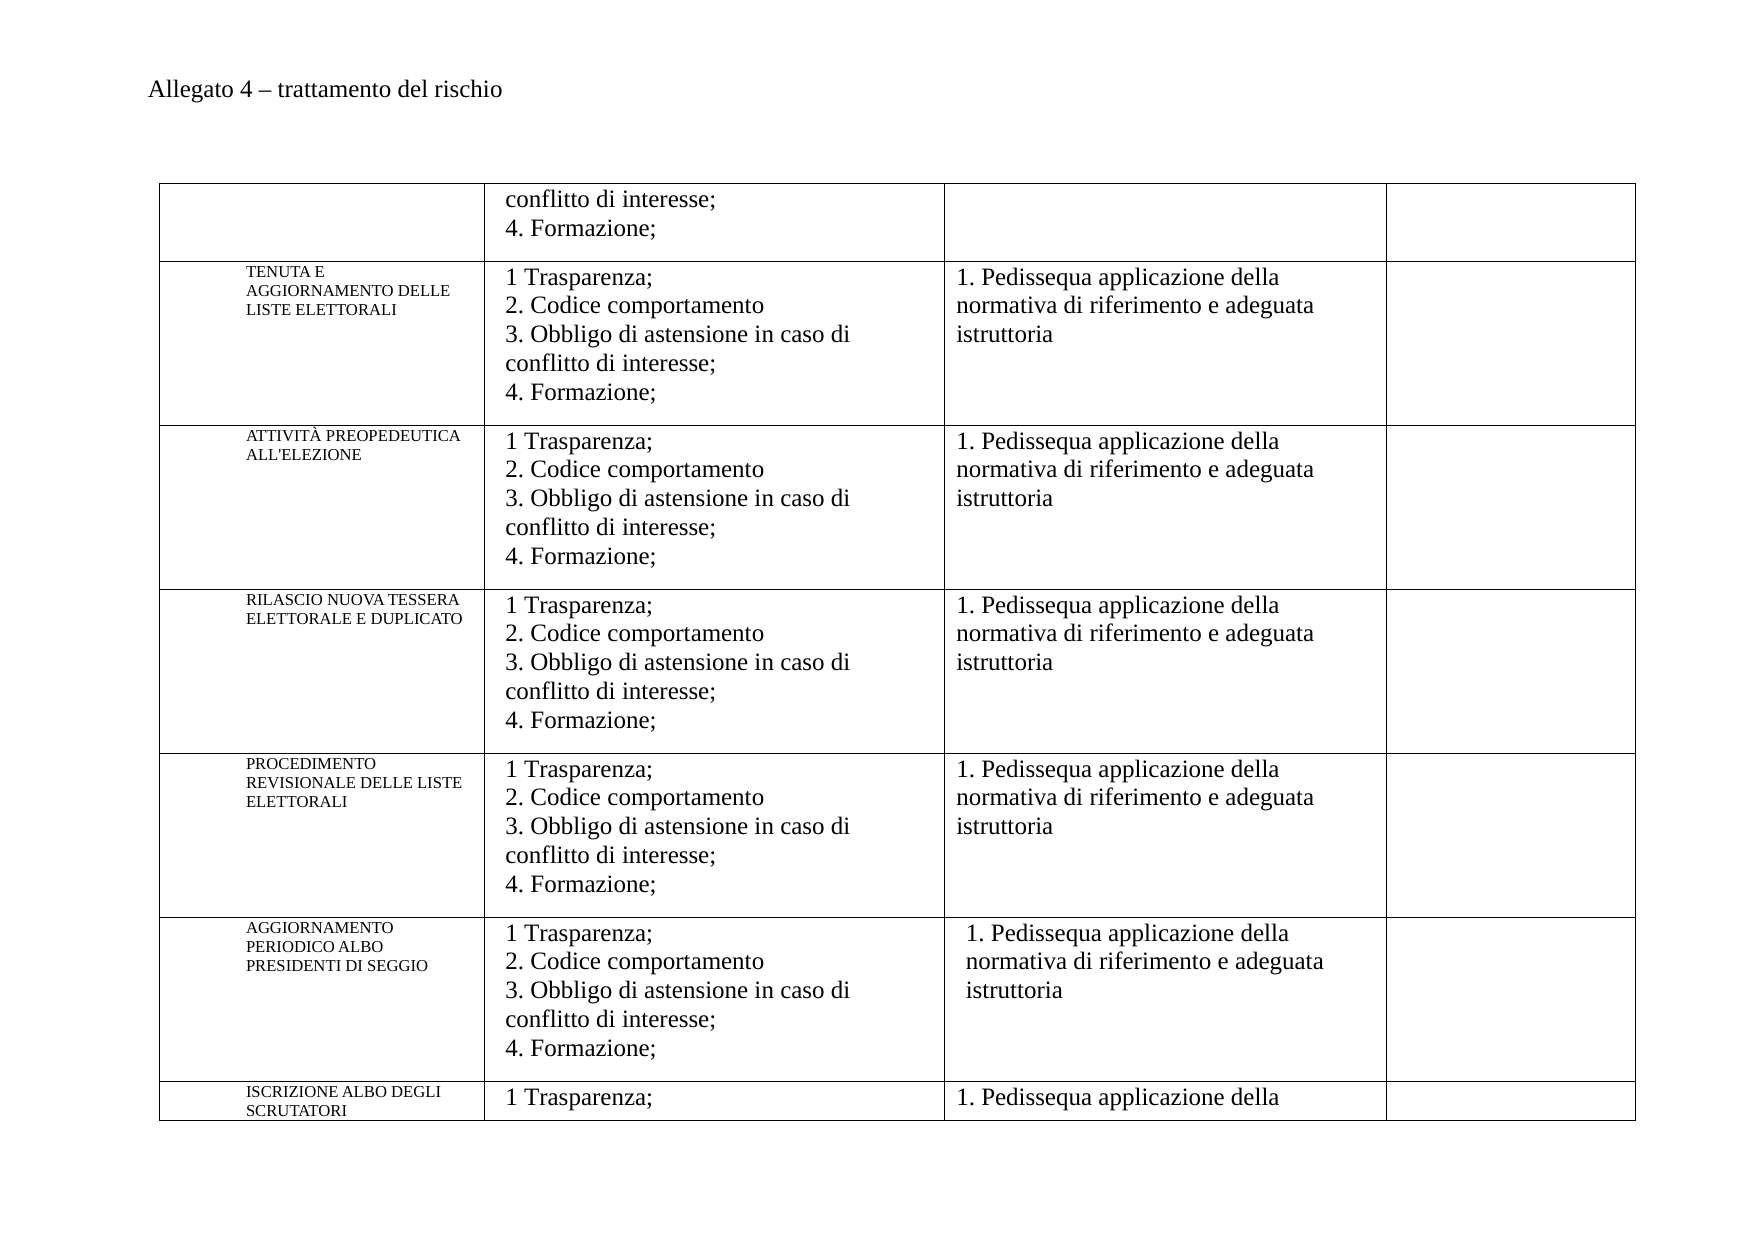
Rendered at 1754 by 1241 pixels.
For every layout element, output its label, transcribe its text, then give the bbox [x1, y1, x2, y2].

table_cell 1 Trasparenza; 2. Codice comportamento 3. Obbligo di astensione in caso di conflitto di interesse; 4. Formazione; [485, 426, 944, 589]
table_cell 1 Trasparenza; 2. Codice comportamento 3. Obbligo di astensione in caso di conflitto di interesse; 4. Formazione; [485, 754, 944, 917]
table_cell [1387, 918, 1635, 1081]
table_cell 1. Pedissequa applicazione della normativa di riferimento e adeguata istruttoria [945, 590, 1386, 753]
table_cell [1387, 1082, 1635, 1120]
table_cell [160, 184, 484, 261]
table_cell 1 Trasparenza; 2. Codice comportamento 3. Obbligo di astensione in caso di conflitto di interesse; 4. Formazione; [485, 262, 944, 425]
table_cell 1. Pedissequa applicazione della normativa di riferimento e adeguata istruttoria [945, 426, 1386, 589]
table_cell TENUTA E AGGIORNAMENTO DELLE LISTE ELETTORALI [160, 262, 484, 425]
table_cell [1387, 184, 1635, 261]
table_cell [160, 1082, 484, 1120]
table_cell ATTIVITÀ PREOPEDEUTICA ALL'ELEZIONE [160, 426, 484, 589]
table_cell [1387, 426, 1635, 589]
table_cell AGGIORNAMENTO PERIODICO ALBO PRESIDENTI DI SEGGIO [160, 918, 484, 1081]
table_cell RILASCIO NUOVA TESSERA ELETTORALE E DUPLICATO [160, 590, 484, 753]
table_cell 1. Pedissequa applicazione della normativa di riferimento e adeguata istruttoria [945, 754, 1386, 917]
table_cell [485, 1082, 944, 1120]
table_cell 1. Pedissequa applicazione della normativa di riferimento e adeguata istruttoria [945, 262, 1386, 425]
table_cell [1387, 590, 1635, 753]
table_cell [1387, 754, 1635, 917]
table_cell 1 Trasparenza; 2. Codice comportamento 3. Obbligo di astensione in caso di conflitto di interesse; 4. Formazione; [485, 918, 944, 1081]
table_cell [485, 184, 944, 261]
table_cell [945, 184, 1386, 261]
table_cell 1 Trasparenza; 2. Codice comportamento 3. Obbligo di astensione in caso di conflitto di interesse; 4. Formazione; [485, 590, 944, 753]
table_cell PROCEDIMENTO REVISIONALE DELLE LISTE ELETTORALI [160, 754, 484, 917]
table_cell [1387, 262, 1635, 425]
table_cell 1. Pedissequa applicazione della normativa di riferimento e adeguata istruttoria [945, 918, 1386, 1081]
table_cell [945, 1082, 1386, 1120]
